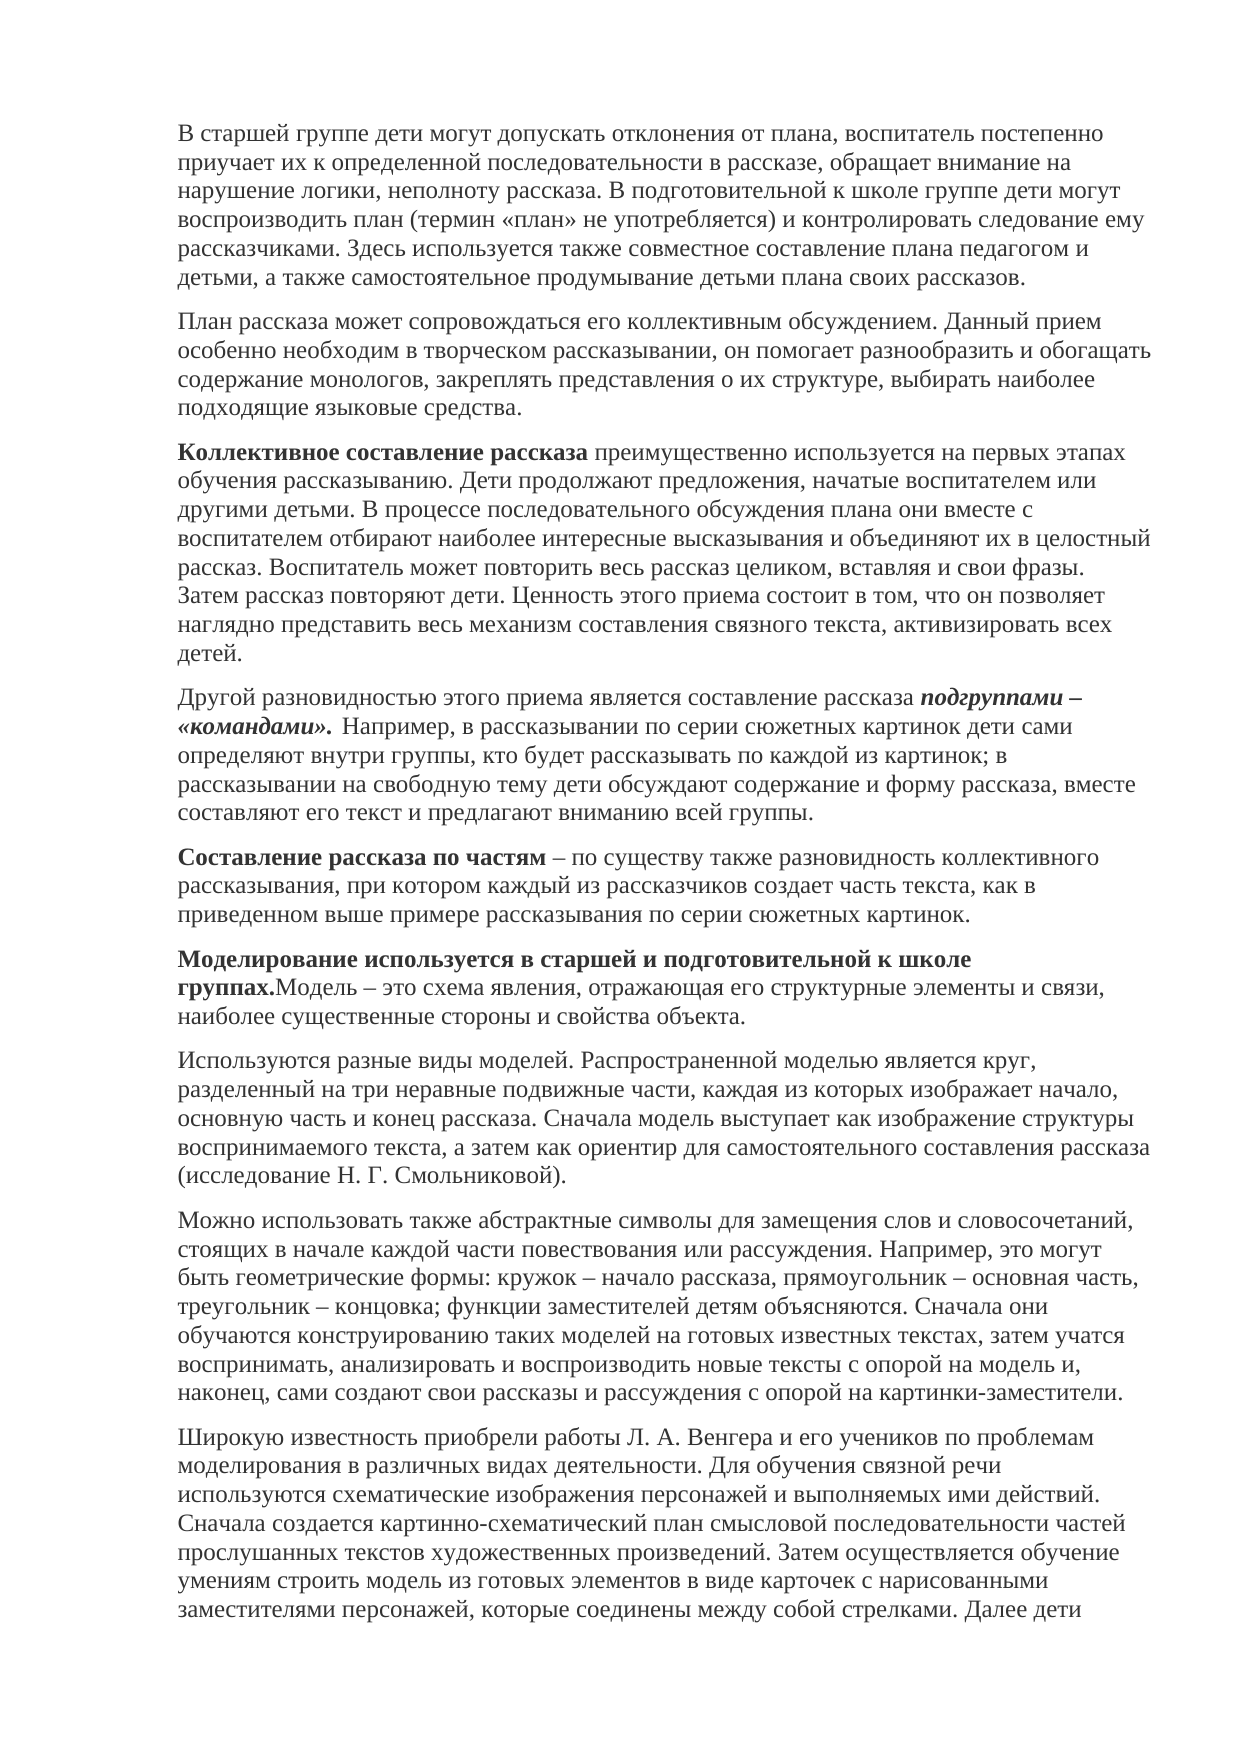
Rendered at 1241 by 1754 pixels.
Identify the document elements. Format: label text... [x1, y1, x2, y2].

text В старшей группе дети могут допускать отклонения от плана, воспитатель постепенно приучает их к определенной последовательности в рассказе, обращает внимание на нарушение логики, неполноту рассказа. В подготовительной к школе группе дети могут воспроизводить план (термин «план» не употребляется) и контролировать следование ему рассказчиками. Здесь используется также совместное составление плана педагогом и детьми, а также самостоятельное продумывание детьми плана своих рассказов. [177, 118, 1152, 291]
text План рассказа может сопровождаться его коллективным обсуждением. Данный прием особенно необходим в творческом рассказывании, он помогает разнообразить и обогащать содержание монологов, закреплять представления о их структуре, выбирать наиболее подходящие языковые средства. [177, 306, 1152, 421]
text Используются разные виды моделей. Распространенной моделью является круг, разделенный на три неравные подвижные части, каждая из которых изображает начало, основную часть и конец рассказа. Сначала модель выступает как изображение структуры воспринимаемого текста, а затем как ориентир для самостоятельного составления рассказа (исследование Н. Г. Смольниковой). [177, 1046, 1152, 1189]
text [177, 1422, 1152, 1623]
text Можно использовать также абстрактные символы для замещения слов и словосочетаний, стоящих в начале каждой части повествования или рассуждения. Например, это могут быть геометрические формы: кружок – начало рассказа, прямоугольник – основная часть, треугольник – концовка; функции заместителей детям объясняются. Сначала они обучаются конструированию таких моделей на готовых известных текстах, затем учатся воспринимать, анализировать и воспроизводить новые тексты с опорой на модель и, наконец, сами создают свои рассказы и рассуждения с опорой на картинки-заместители. [177, 1205, 1152, 1406]
text Составление рассказа по частям – по существу также разновидность коллективного рассказывания, при котором каждый из рассказчиков создает часть текста, как в приведенном выше примере рассказывания по серии сюжетных картинок. [177, 842, 1152, 928]
text Коллективное составление рассказа преимущественно используется на первых этапах обучения рассказыванию. Дети продолжают предложения, начатые воспитателем или другими детьми. В процессе последовательного обсуждения плана они вместе с воспитателем отбирают наиболее интересные высказывания и объединяют их в целостный рассказ. Воспитатель может повторить весь рассказ целиком, вставляя и свои фразы. Затем рассказ повторяют дети. Ценность этого приема состоит в том, что он позволяет наглядно представить весь механизм составления связного текста, активизировать всех детей. [177, 437, 1152, 667]
text Моделирование используется в старшей и подготовительной к школе группах.Модель – это схема явления, отражающая его структурные элементы и связи, наиболее существенные стороны и свойства объекта. [177, 944, 1152, 1030]
text Другой разновидностью этого приема является составление рассказа подгруппами – «командами». Например, в рассказывании по серии сюжетных картинок дети сами определяют внутри группы, кто будет рассказывать по каждой из картинок; в рассказывании на свободную тему дети обсуждают содержание и форму рассказа, вместе составляют его текст и предлагают вниманию всей группы. [177, 682, 1152, 826]
